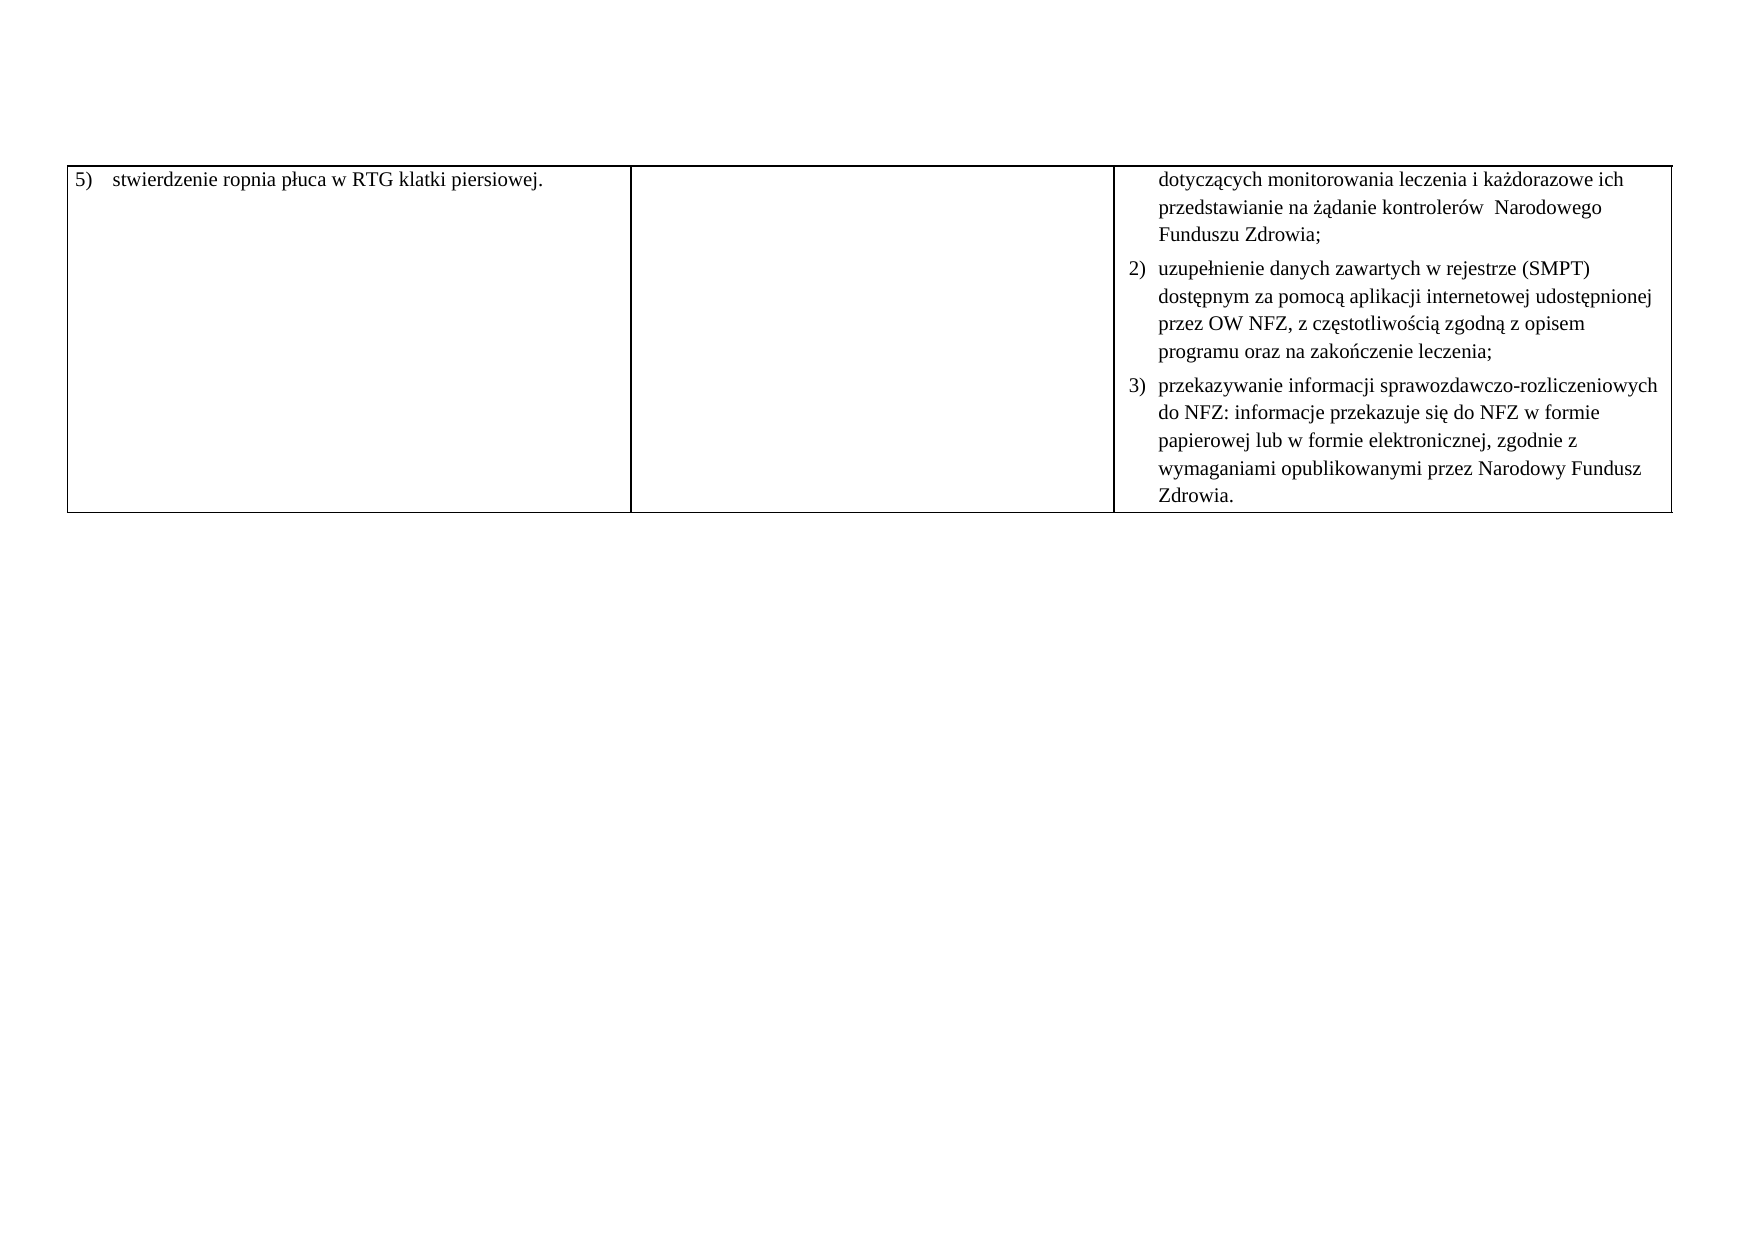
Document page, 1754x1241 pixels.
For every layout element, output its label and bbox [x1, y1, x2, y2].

table_cell [1115, 167, 1671, 511]
table_cell [68, 167, 630, 511]
table_cell [632, 167, 1113, 511]
